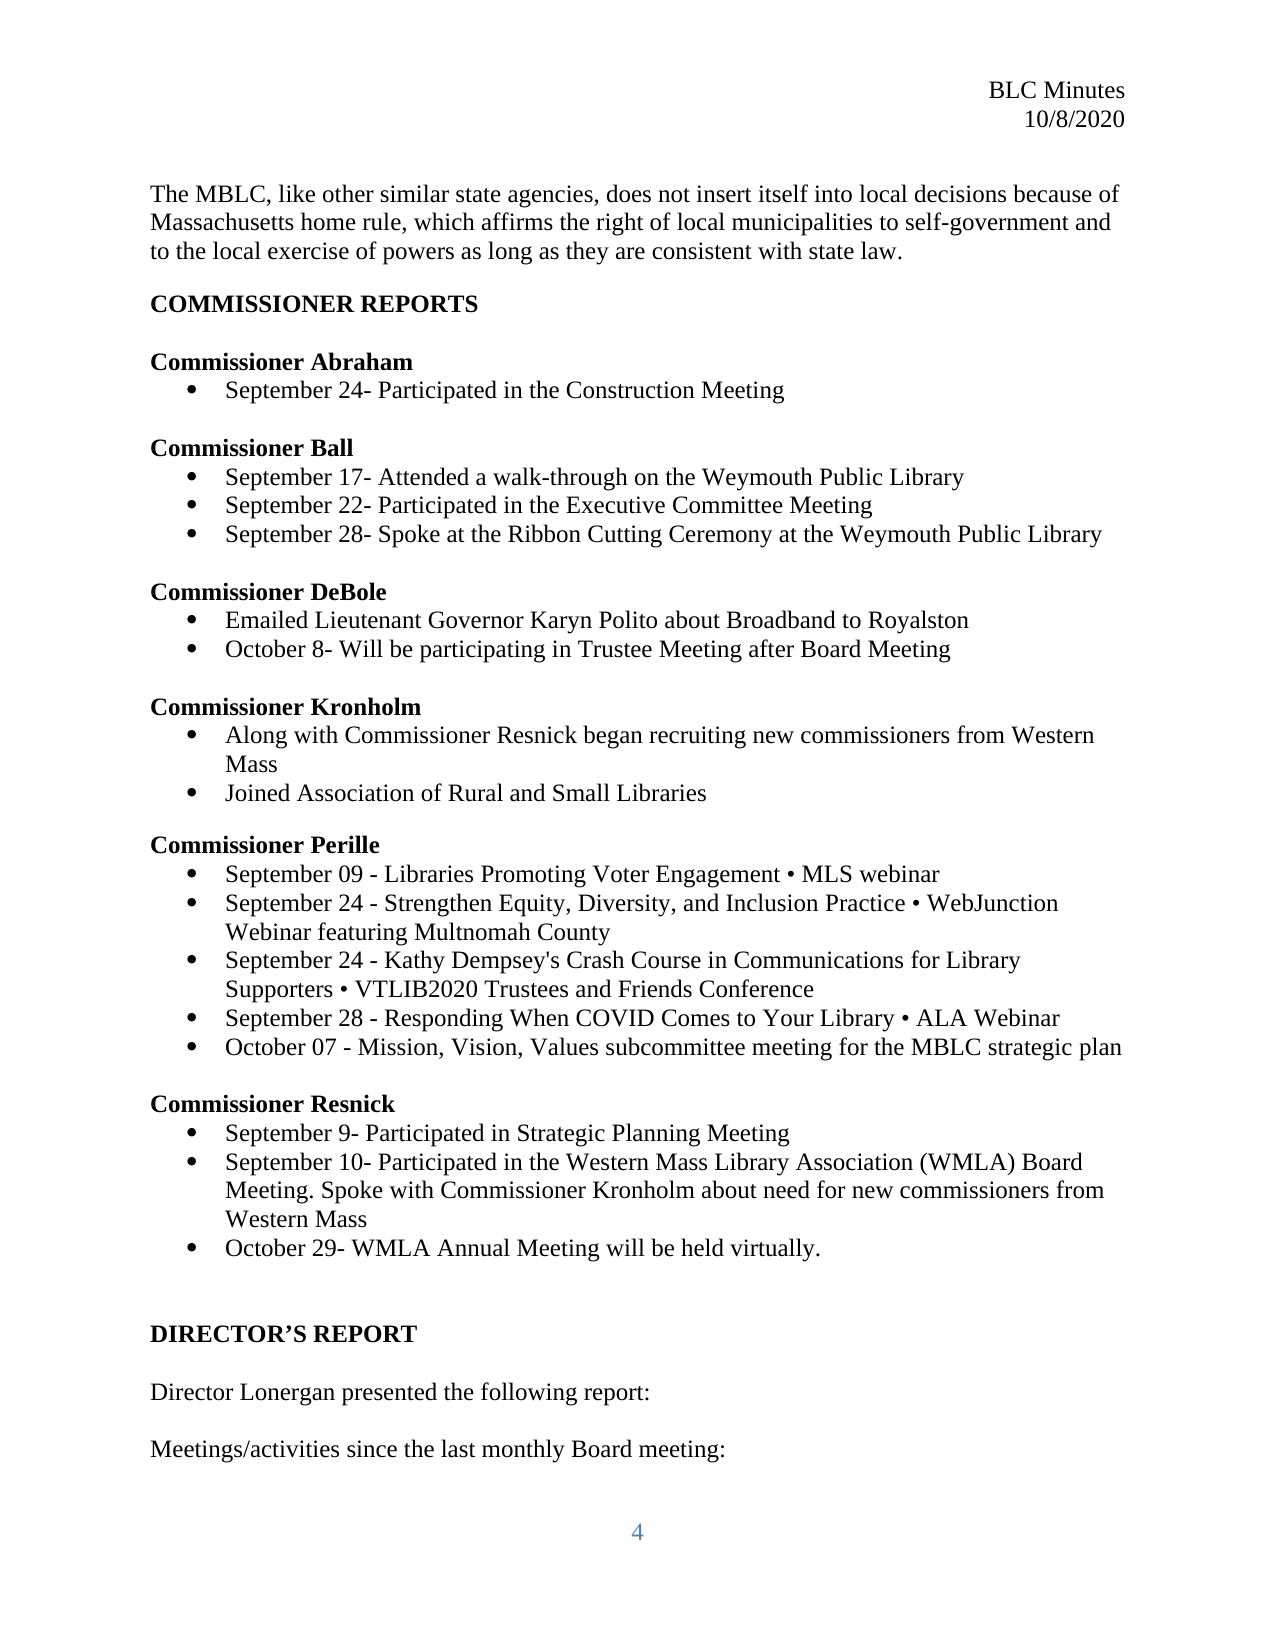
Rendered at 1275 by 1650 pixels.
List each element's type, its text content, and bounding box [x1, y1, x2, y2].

text Commissioner Abraham [150, 347, 1125, 375]
text Commissioner Ball [150, 433, 1125, 462]
list September 24 - Kathy Dempsey's Crash Course in Communications for Library Supporters • VTLIB2020 Trustees and Friends Conference [187, 946, 1125, 1003]
text Commissioner Reports [150, 289, 1125, 318]
list September 22- Participated in the Executive Committee Meeting [187, 490, 1125, 519]
list Emailed Lieutenant Governor Karyn Polito about Broadband to Royalston [187, 605, 1125, 634]
list September 09 - Libraries Promoting Voter Engagement • MLS webinar [187, 859, 1125, 888]
text Commissioner Resnick [150, 1089, 1125, 1118]
list October 07 - Mission, Vision, Values subcommittee meeting for the MBLC strategic plan [187, 1032, 1125, 1061]
list September 24 - Strengthen Equity, Diversity, and Inclusion Practice • WebJunction Webinar featuring Multnomah County [187, 888, 1125, 946]
list Along with Commissioner Resnick began recruiting new commissioners from Western Mass [187, 720, 1125, 778]
text Commissioner Kronholm [150, 692, 1125, 720]
list September 10- Participated in the Western Mass Library Association (WMLA) Board Meeting. Spoke with Commissioner Kronholm about need for new commissioners from Western Mass [187, 1147, 1125, 1233]
list September 28- Spoke at the Ribbon Cutting Ceremony at the Weymouth Public Library [187, 519, 1125, 548]
text DIRECTOR’S REPORT [150, 1319, 1125, 1348]
text Meetings/activities since the last monthly Board meeting: [150, 1434, 1125, 1463]
text Commissioner Perille [150, 831, 1125, 859]
list September 9- Participated in Strategic Planning Meeting [187, 1118, 1125, 1147]
text The MBLC, like other similar state agencies, does not insert itself into local decisions because of Massachusetts home rule, which affirms the right of local municipalities to self-government and to the local exercise of powers as long as they are consistent with state law. [150, 179, 1125, 265]
text Commissioner DeBole [150, 577, 1125, 605]
list September 28 - Responding When COVID Comes to Your Library • ALA Webinar [187, 1003, 1125, 1032]
list Joined Association of Rural and Small Libraries [187, 778, 1125, 807]
list September 24- Participated in the Construction Meeting [187, 375, 1125, 404]
text Director Lonergan presented the following report: [150, 1377, 1125, 1406]
list October 8- Will be participating in Trustee Meeting after Board Meeting [187, 634, 1125, 663]
list September 17- Attended a walk-through on the Weymouth Public Library [187, 462, 1125, 490]
list October 29- WMLA Annual Meeting will be held virtually. [187, 1233, 1125, 1262]
